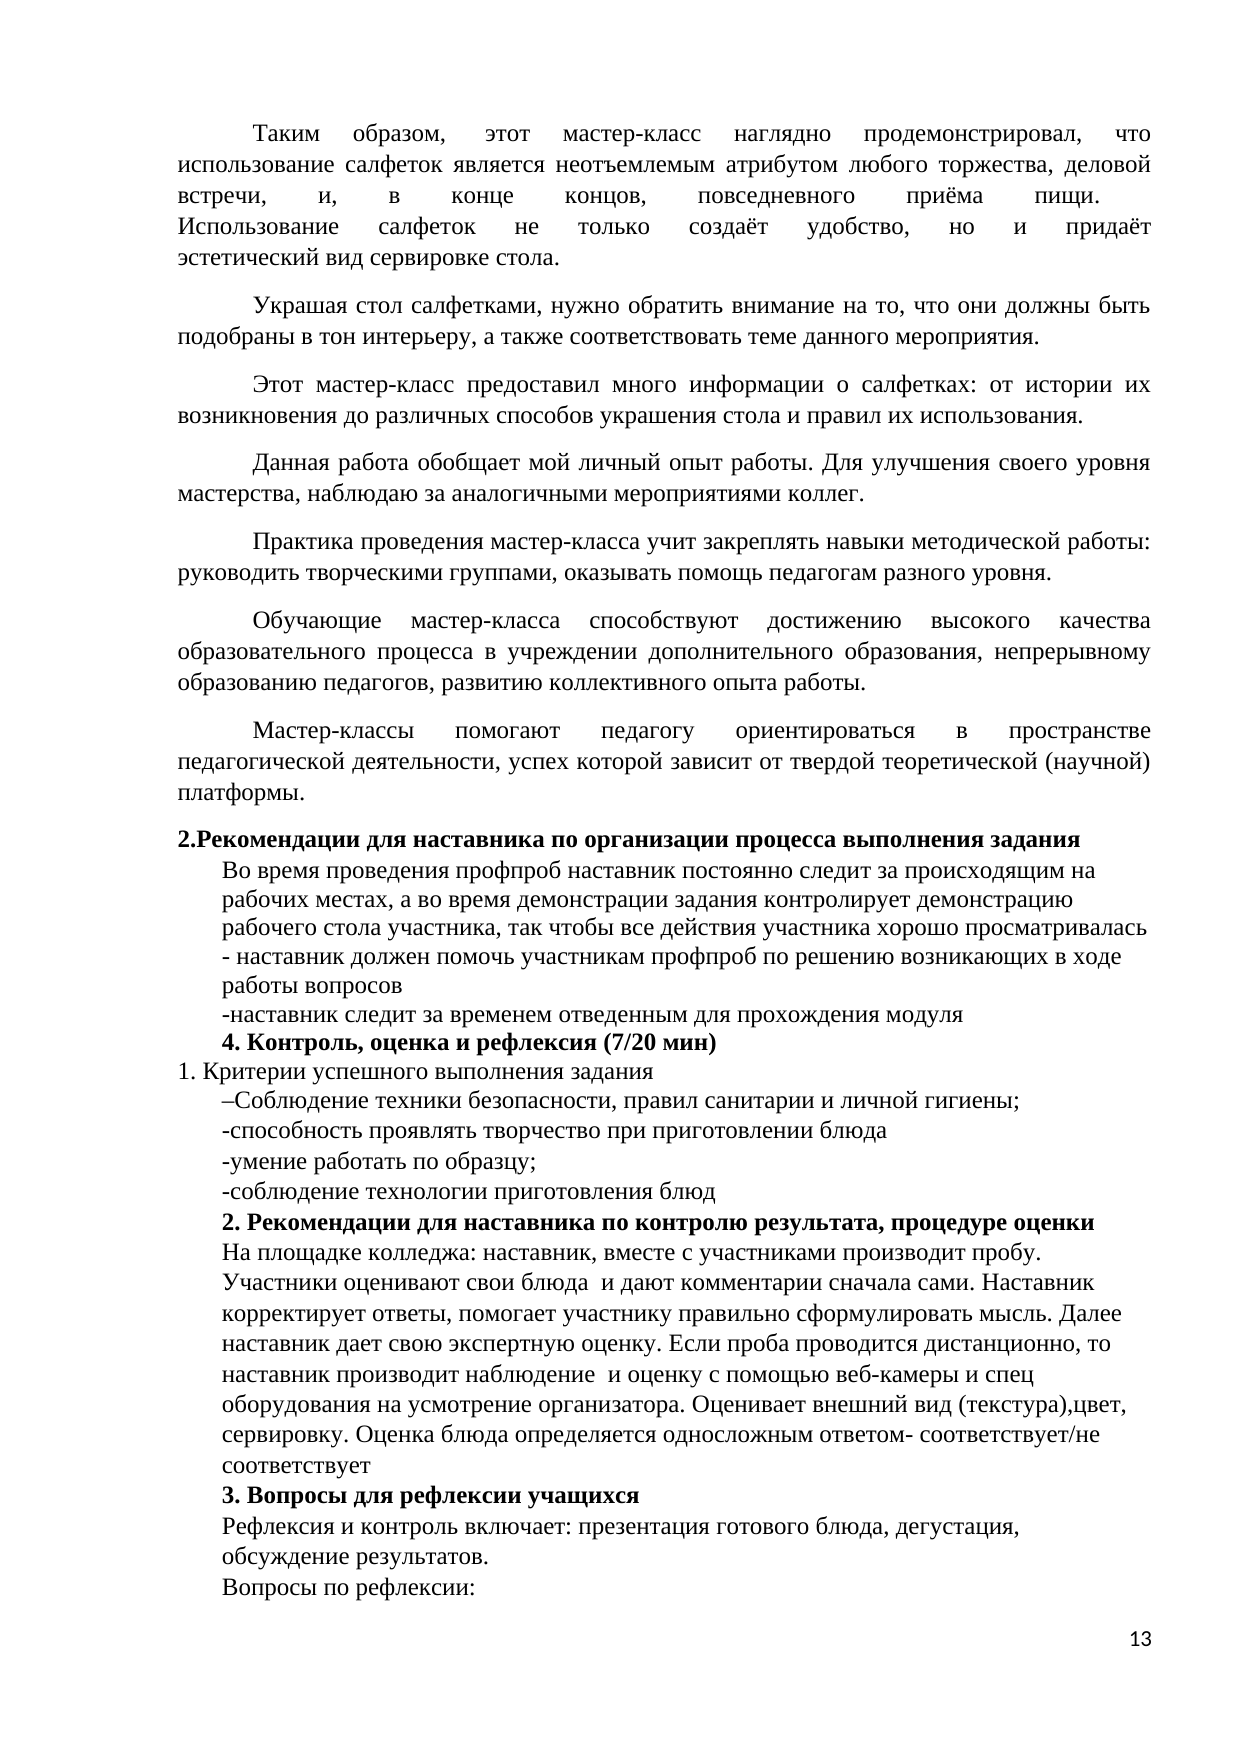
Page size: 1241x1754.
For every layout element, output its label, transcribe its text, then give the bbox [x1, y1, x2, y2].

text -умение работать по образцу; [222, 1146, 1152, 1174]
text Во время проведения профпроб наставник постоянно следит за происходящим на рабочих местах, а во время демонстрации задания контролирует демонстрацию рабочего стола участника, так чтобы все действия участника хорошо просматривалась [222, 855, 1152, 941]
text -наставник следит за временем отведенным для прохождения модуля [222, 999, 1152, 1027]
text На площадке колледжа: наставник, вместе с участниками производит пробу. Участники оценивают свои блюда и дают комментарии сначала сами. Наставник корректирует ответы, помогает участнику правильно сформулировать мысль. Далее наставник дает свою экспертную оценку. Если проба проводится дистанционно, то наставник производит наблюдение и оценку с помощью веб-камеры и спец оборудования на усмотрение организатора. Оценивает внешний вид (текстура),цвет, сервировку. Оценка блюда определяется односложным ответом- соответствует/не соответствует [222, 1237, 1152, 1479]
text Рефлексия и контроль включает: презентация готового блюда, дегустация, обсуждение результатов. [222, 1511, 1152, 1570]
text -соблюдение технологии приготовления блюд [222, 1176, 1152, 1205]
text -способность проявлять творчество при приготовлении блюда [222, 1115, 1152, 1144]
text Практика проведения мастер-класса учит закреплять навыки методической работы: руководить творческими группами, оказывать помощь педагогам разного уровня. [177, 526, 1152, 586]
text Вопросы по рефлексии: [222, 1572, 1152, 1600]
text Данная работа обобщает мой личный опыт работы. Для улучшения своего уровня мастерства, наблюдаю за аналогичными мероприятиями коллег. [177, 447, 1152, 507]
text Мастер-классы помогают педагогу ориентироваться в пространстве педагогической деятельности, успех которой зависит от твердой теоретической (научной) платформы. [177, 715, 1152, 806]
list Рекомендации для наставника по контролю результата, процедуре оценки [222, 1207, 1152, 1235]
list Критерии успешного выполнения задания [177, 1056, 1152, 1085]
list Вопросы для рефлексии учащихся [222, 1480, 1152, 1509]
text Этот мастер-класс предоставил много информации о салфетках: от истории их возникновения до различных способов украшения стола и правил их использования. [177, 369, 1152, 428]
text - наставник должен помочь участникам профпроб по решению возникающих в ходе работы вопросов [222, 941, 1152, 999]
text Обучающие мастер-класса способствуют достижению высокого качества образовательного процесса в учреждении дополнительного образования, непрерывному образованию педагогов, развитию коллективного опыта работы. [177, 605, 1152, 696]
text –Соблюдение техники безопасности, правил санитарии и личной гигиены; [222, 1085, 1152, 1114]
text 2.Рекомендации для наставника по организации процесса выполнения задания [177, 824, 1152, 853]
text 4. Контроль, оценка и рефлексия (7/20 мин) [222, 1027, 1152, 1056]
text Таким образом, этот мастер-класс наглядно продемонстрировал, что использование салфеток является неотъемлемым атрибутом любого торжества, деловой встречи, и, в конце концов, повседневного приёма пищи. Использование салфеток не только создаёт удобство, но и придаёт эстетический вид сервировке стола. [177, 118, 1152, 271]
text Украшая стол салфетками, нужно обратить внимание на то, что они должны быть подобраны в тон интерьеру, а также соответствовать теме данного мероприятия. [177, 290, 1152, 350]
